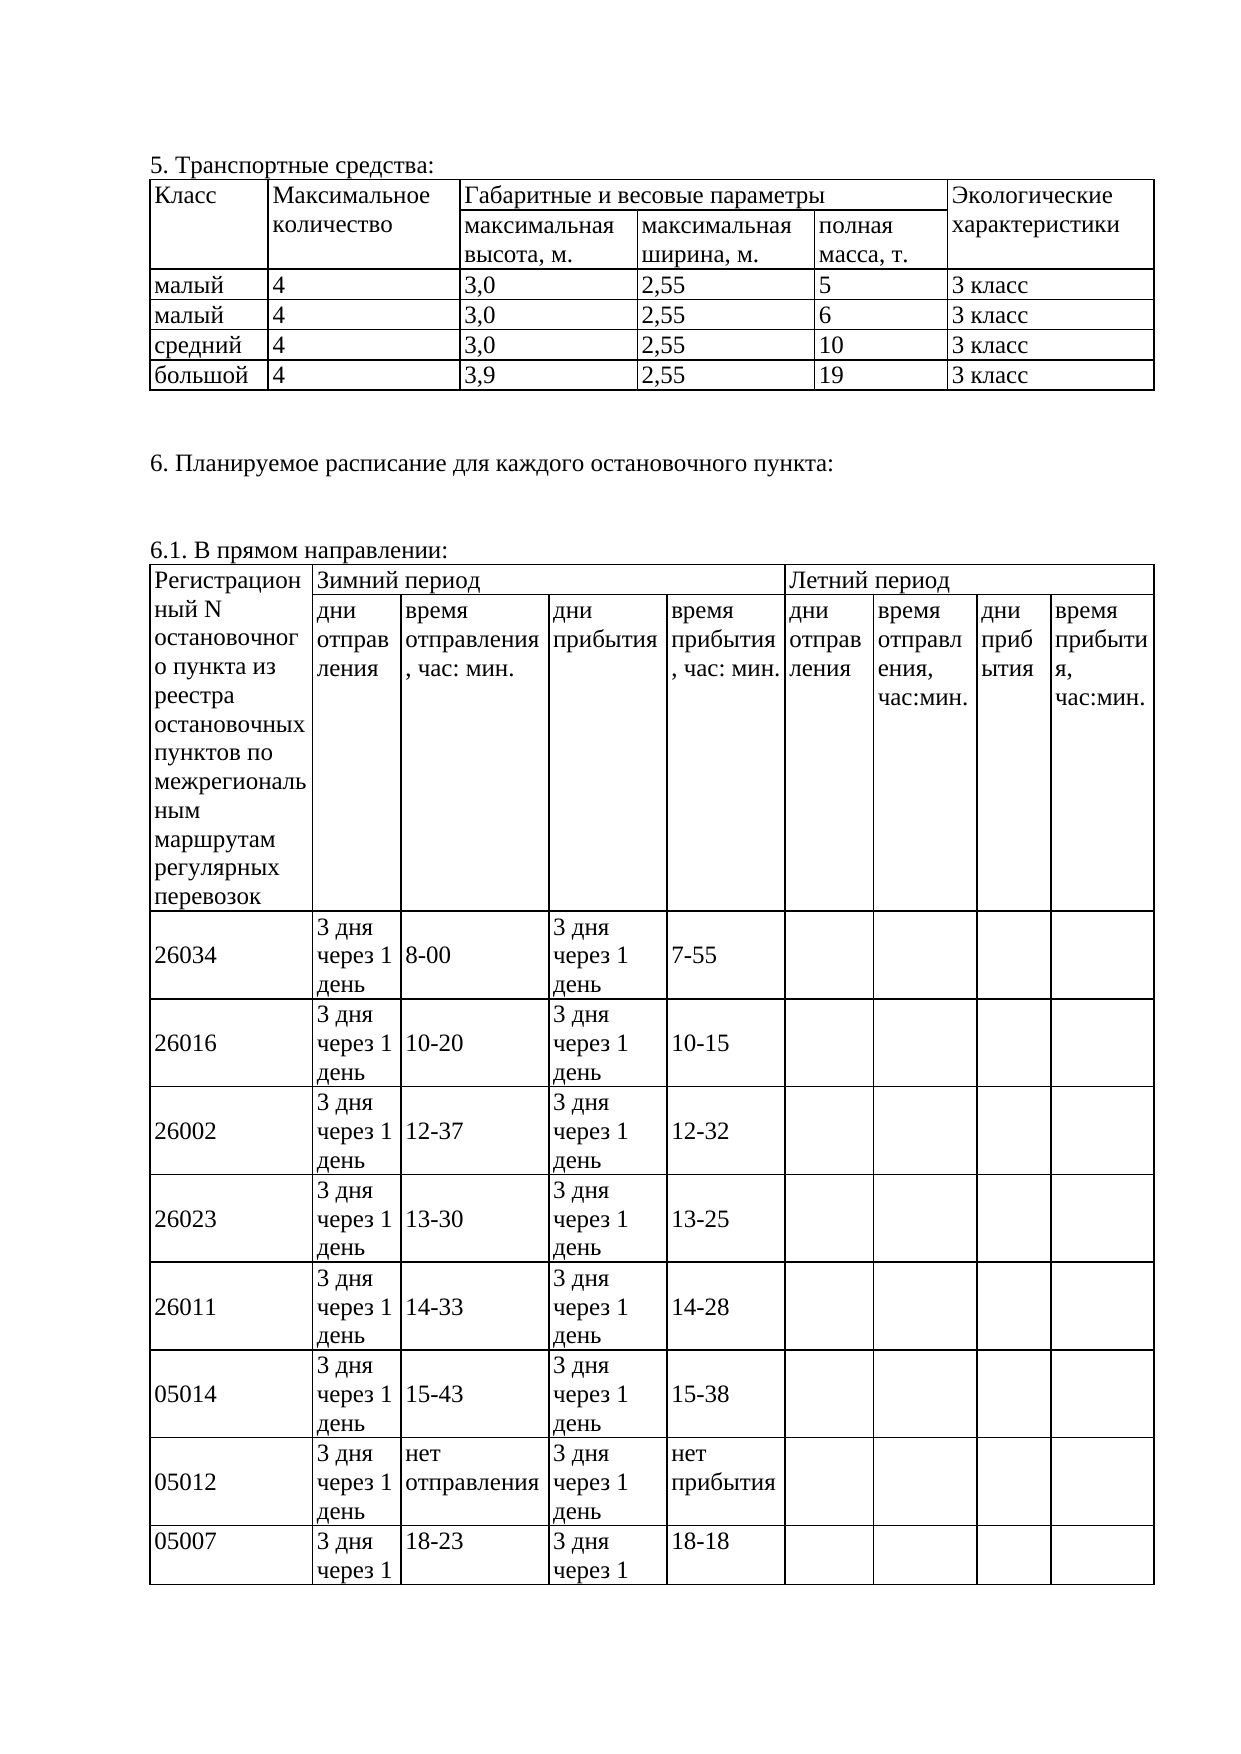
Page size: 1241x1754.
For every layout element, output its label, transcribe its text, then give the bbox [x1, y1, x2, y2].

table_cell 7-55 [668, 912, 784, 998]
table_cell 3 дня через 1 день [313, 1000, 400, 1086]
table_cell [978, 1351, 1050, 1437]
table_cell [786, 1087, 873, 1173]
text 6.1. В прямом направлении: [150, 535, 1090, 563]
table_cell [874, 1526, 976, 1584]
table_cell 3 дня через 1 день [550, 1351, 666, 1437]
table_cell [978, 912, 1050, 998]
table_cell малый [151, 300, 267, 329]
table_cell 2,55 [638, 330, 814, 359]
table_cell [978, 1087, 1050, 1173]
table_cell 4 [269, 361, 459, 389]
table_cell 14-33 [402, 1263, 548, 1349]
table_cell 4 [269, 330, 459, 359]
table_cell время отправления, час: мин. [402, 595, 548, 910]
table_cell [1052, 1175, 1153, 1261]
table_cell [786, 1438, 873, 1525]
table_cell [1052, 1438, 1153, 1525]
table_cell 2,55 [638, 300, 814, 329]
table_cell 3 дня через 1 день [313, 1526, 400, 1584]
table_cell 15-38 [668, 1351, 784, 1437]
table_cell [978, 1263, 1050, 1349]
table_cell 3 класс [948, 330, 1153, 359]
table_cell 4 [269, 300, 459, 329]
table_cell [1052, 1087, 1153, 1173]
table_cell 19 [815, 361, 947, 389]
table_cell 3,0 [461, 330, 637, 359]
table_cell 3 дня через 1 день [550, 912, 666, 998]
table_cell [786, 1526, 873, 1584]
table_cell [786, 1175, 873, 1261]
text 6. Планируемое расписание для каждого остановочного пункта: [150, 448, 1090, 477]
table_header Зимний период [313, 565, 784, 594]
table_cell [1052, 1351, 1153, 1437]
table_cell [874, 1438, 976, 1525]
table_cell 6 [815, 300, 947, 329]
table_cell дни прибытия [550, 595, 666, 910]
table_cell 13-25 [668, 1175, 784, 1261]
table_cell 2,55 [638, 270, 814, 298]
table_cell 10-15 [668, 1000, 784, 1086]
table_cell [874, 1351, 976, 1437]
table_cell 5 [815, 270, 947, 298]
table_cell средний [151, 330, 267, 359]
table_cell [874, 1175, 976, 1261]
table_cell 12-32 [668, 1087, 784, 1173]
table_cell 3,0 [461, 270, 637, 298]
table_cell дни прибытия [978, 595, 1050, 910]
table_cell 3 дня через 1 день [550, 1087, 666, 1173]
table_cell 3 дня через 1 день [313, 1087, 400, 1173]
table_cell 26016 [151, 1000, 312, 1086]
table_cell дни отправления [313, 595, 400, 910]
table_header Регистрационный N остановочного пункта из реестра остановочных пунктов по межрегиональным маршрутам регулярных перевозок [151, 565, 312, 910]
table_cell 3 класс [948, 300, 1153, 329]
table_cell время отправления, час:мин. [874, 595, 976, 910]
table_header Габаритные и весовые параметры [461, 180, 947, 209]
table_cell [874, 1087, 976, 1173]
table_cell 26023 [151, 1175, 312, 1261]
table_cell [978, 1526, 1050, 1584]
table_cell 3 дня через 1 день [313, 1263, 400, 1349]
table_cell [1052, 912, 1153, 998]
table_cell 3 дня через 1 день [313, 1175, 400, 1261]
table_cell [1052, 1000, 1153, 1086]
table_cell [874, 1263, 976, 1349]
table_cell [786, 912, 873, 998]
table_cell 26011 [151, 1263, 312, 1349]
table_cell [978, 1438, 1050, 1525]
table_cell 3 дня через 1 день [550, 1526, 666, 1584]
table_cell [1052, 1263, 1153, 1349]
table_cell 3 дня через 1 день [313, 912, 400, 998]
table_cell [874, 912, 976, 998]
table_header Летний период [786, 565, 1153, 594]
table_header Экологические характеристики [948, 180, 1153, 268]
table_cell нет отправления [402, 1438, 548, 1525]
table_cell время прибытия, час: мин. [668, 595, 784, 910]
table_cell 13-30 [402, 1175, 548, 1261]
table_cell 12-37 [402, 1087, 548, 1173]
table_cell 3 дня через 1 день [550, 1438, 666, 1525]
table_cell 05012 [151, 1438, 312, 1525]
table_cell 3 класс [948, 270, 1153, 298]
table_cell нет прибытия [668, 1438, 784, 1525]
table_cell 8-00 [402, 912, 548, 998]
table_cell 3 дня через 1 день [313, 1351, 400, 1437]
table_cell [978, 1175, 1050, 1261]
table_cell максимальная высота, м. [461, 211, 637, 268]
table_cell 2,55 [638, 361, 814, 389]
table_cell 10-20 [402, 1000, 548, 1086]
table_cell [1052, 1526, 1153, 1584]
table_cell малый [151, 270, 267, 298]
table_cell полная масса, т. [815, 211, 947, 268]
table_cell 3,0 [461, 300, 637, 329]
table_cell [786, 1351, 873, 1437]
table_cell 3 дня через 1 день [550, 1263, 666, 1349]
table_cell 3 дня через 1 день [550, 1000, 666, 1086]
table_cell [786, 1000, 873, 1086]
table_cell 3,9 [461, 361, 637, 389]
table_cell время прибытия, час:мин. [1052, 595, 1153, 910]
table_cell 26002 [151, 1087, 312, 1173]
table_header Максимальное количество [269, 180, 459, 268]
table_cell 4 [269, 270, 459, 298]
text 5. Транспортные средства: [150, 150, 1090, 179]
table_cell 3 класс [948, 361, 1153, 389]
table_cell 05007 [151, 1526, 312, 1584]
table_cell 14-28 [668, 1263, 784, 1349]
table_cell 26034 [151, 912, 312, 998]
table_cell 3 дня через 1 день [313, 1438, 400, 1525]
table_cell [786, 1263, 873, 1349]
table_header Класс [151, 180, 267, 268]
table_cell 18-18 [668, 1526, 784, 1584]
table_cell 15-43 [402, 1351, 548, 1437]
table_cell 05014 [151, 1351, 312, 1437]
table_cell дни отправления [786, 595, 873, 910]
table_cell 3 дня через 1 день [550, 1175, 666, 1261]
table_cell 18-23 [402, 1526, 548, 1584]
table_cell [978, 1000, 1050, 1086]
table_cell 10 [815, 330, 947, 359]
table_cell большой [151, 361, 267, 389]
table_cell [874, 1000, 976, 1086]
table_cell максимальная ширина, м. [638, 211, 814, 268]
